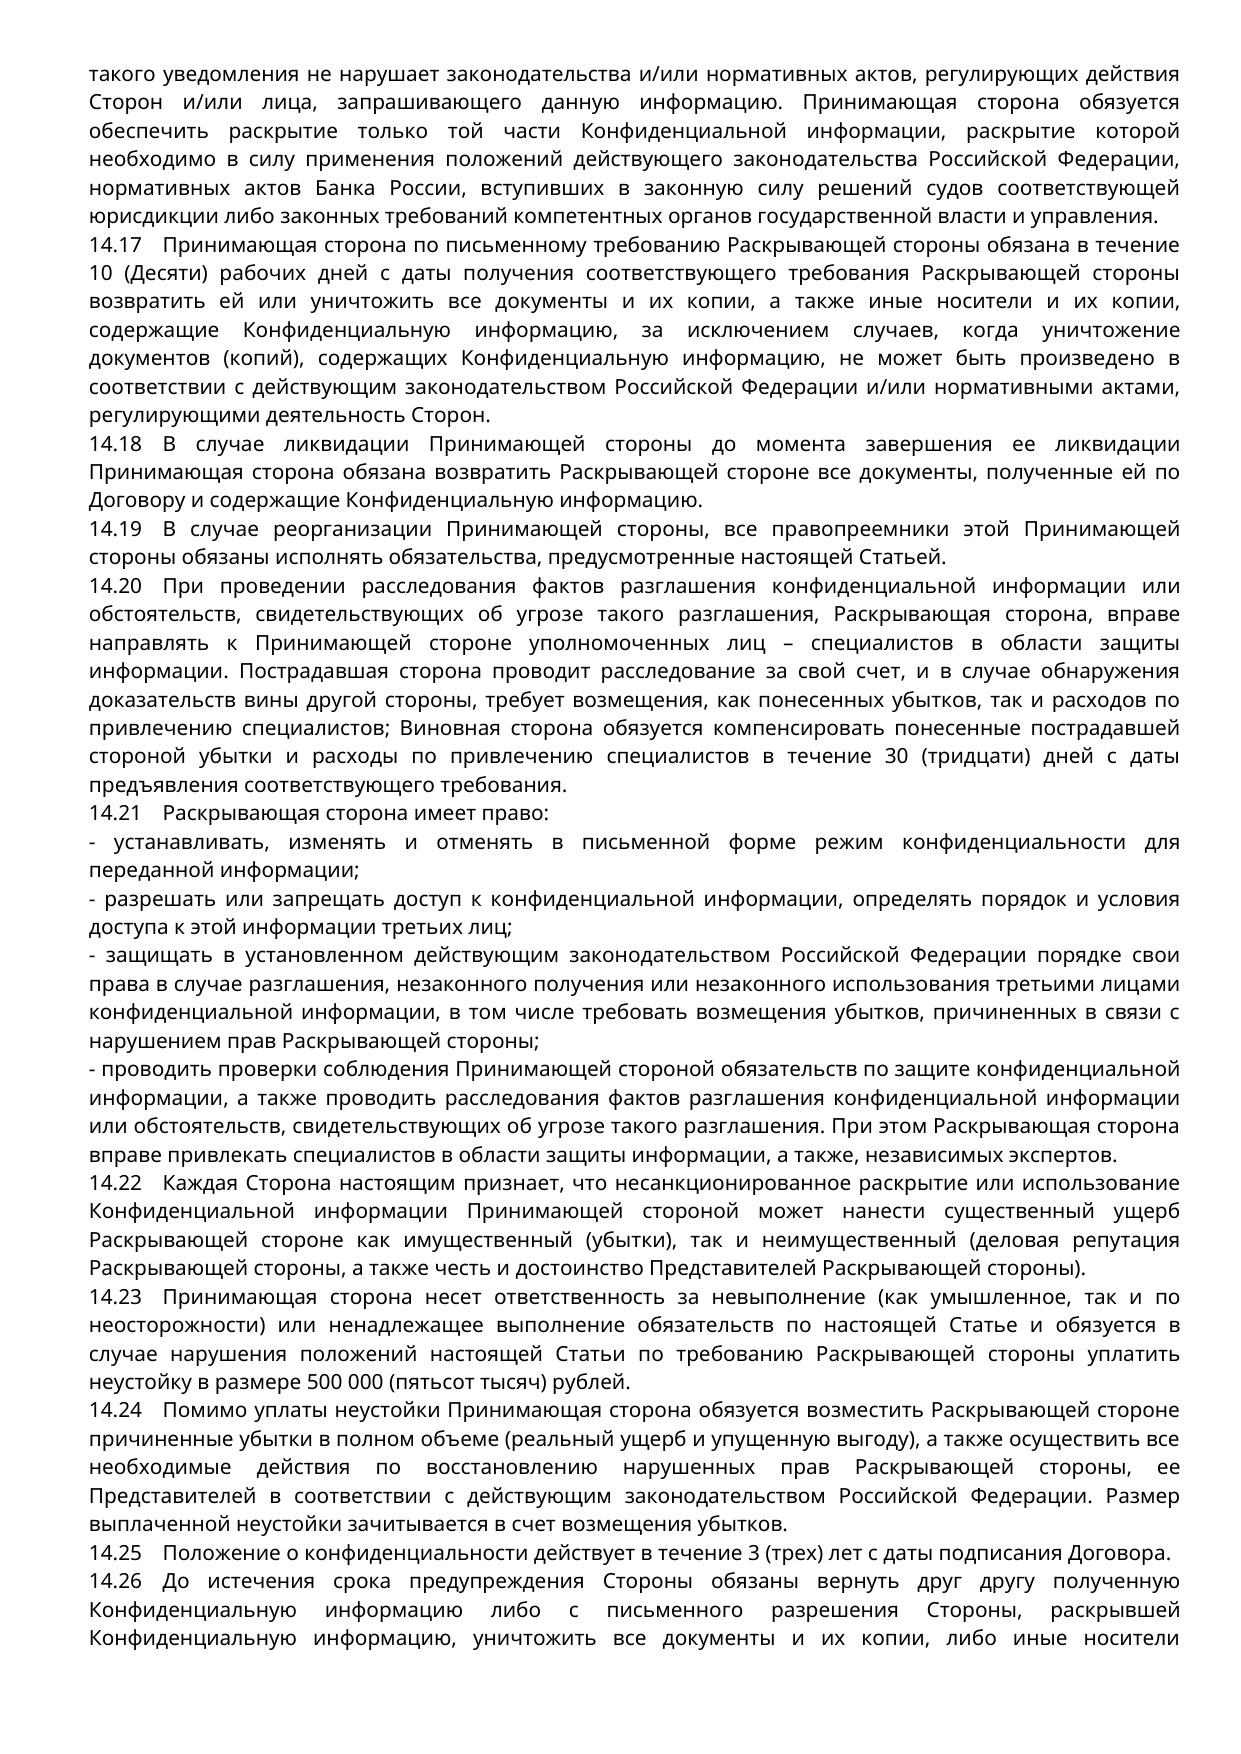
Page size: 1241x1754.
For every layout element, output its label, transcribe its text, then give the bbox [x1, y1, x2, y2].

list Положение о конфиденциальности действует в течение 3 (трех) лет с даты подписания Договора. [89, 1538, 1181, 1566]
text - проводить проверки соблюдения Принимающей стороной обязательств по защите конфиденциальной информации, а также проводить расследования фактов разглашения конфиденциальной информации или обстоятельств, свидетельствующих об угрозе такого разглашения. При этом Раскрывающая сторона вправе привлекать специалистов в области защиты информации, а также, независимых экспертов. [89, 1054, 1181, 1168]
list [89, 1566, 1181, 1652]
list В случае ликвидации Принимающей стороны до момента завершения ее ликвидации Принимающая сторона обязана возвратить Раскрывающей стороне все документы, полученные ей по Договору и содержащие Конфиденциальную информацию. [89, 429, 1181, 514]
list Раскрывающая сторона имеет право: [89, 798, 1181, 827]
list В случае реорганизации Принимающей стороны, все правопреемники этой Принимающей стороны обязаны исполнять обязательства, предусмотренные настоящей Статьей. [89, 514, 1181, 571]
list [89, 59, 1181, 230]
text - разрешать или запрещать доступ к конфиденциальной информации, определять порядок и условия доступа к этой информации третьих лиц; [89, 884, 1181, 941]
list Каждая Сторона настоящим признает, что несанкционированное раскрытие или использование Конфиденциальной информации Принимающей стороной может нанести существенный ущерб Раскрывающей стороне как имущественный (убытки), так и неимущественный (деловая репутация Раскрывающей стороны, а также честь и достоинство Представителей Раскрывающей стороны). [89, 1168, 1181, 1282]
list При проведении расследования фактов разглашения конфиденциальной информации или обстоятельств, свидетельствующих об угрозе такого разглашения, Раскрывающая сторона, вправе направлять к Принимающей стороне уполномоченных лиц – специалистов в области защиты информации. Пострадавшая сторона проводит расследование за свой счет, и в случае обнаружения доказательств вины другой стороны, требует возмещения, как понесенных убытков, так и расходов по привлечению специалистов; Виновная сторона обязуется компенсировать понесенные пострадавшей стороной убытки и расходы по привлечению специалистов в течение 30 (тридцати) дней с даты предъявления соответствующего требования. [89, 571, 1181, 798]
list Принимающая сторона по письменному требованию Раскрывающей стороны обязана в течение 10 (Десяти) рабочих дней с даты получения соответствующего требования Раскрывающей стороны возвратить ей или уничтожить все документы и их копии, а также иные носители и их копии, содержащие Конфиденциальную информацию, за исключением случаев, когда уничтожение документов (копий), содержащих Конфиденциальную информацию, не может быть произведено в соответствии с действующим законодательством Российской Федерации и/или нормативными актами, регулирующими деятельность Сторон. [89, 230, 1181, 429]
text - устанавливать, изменять и отменять в письменной форме режим конфиденциальности для переданной информации; [89, 827, 1181, 884]
list Помимо уплаты неустойки Принимающая сторона обязуется возместить Раскрывающей стороне причиненные убытки в полном объеме (реальный ущерб и упущенную выгоду), а также осуществить все необходимые действия по восстановлению нарушенных прав Раскрывающей стороны, ее Представителей в соответствии с действующим законодательством Российской Федерации. Размер выплаченной неустойки зачитывается в счет возмещения убытков. [89, 1396, 1181, 1538]
list Принимающая сторона несет ответственность за невыполнение (как умышленное, так и по неосторожности) или ненадлежащее выполнение обязательств по настоящей Статье и обязуется в случае нарушения положений настоящей Статьи по требованию Раскрывающей стороны уплатить неустойку в размере 500 000 (пятьсот тысяч) рублей. [89, 1282, 1181, 1396]
text - защищать в установленном действующим законодательством Российской Федерации порядке свои права в случае разглашения, незаконного получения или незаконного использования третьими лицами конфиденциальной информации, в том числе требовать возмещения убытков, причиненных в связи с нарушением прав Раскрывающей стороны; [89, 941, 1181, 1054]
